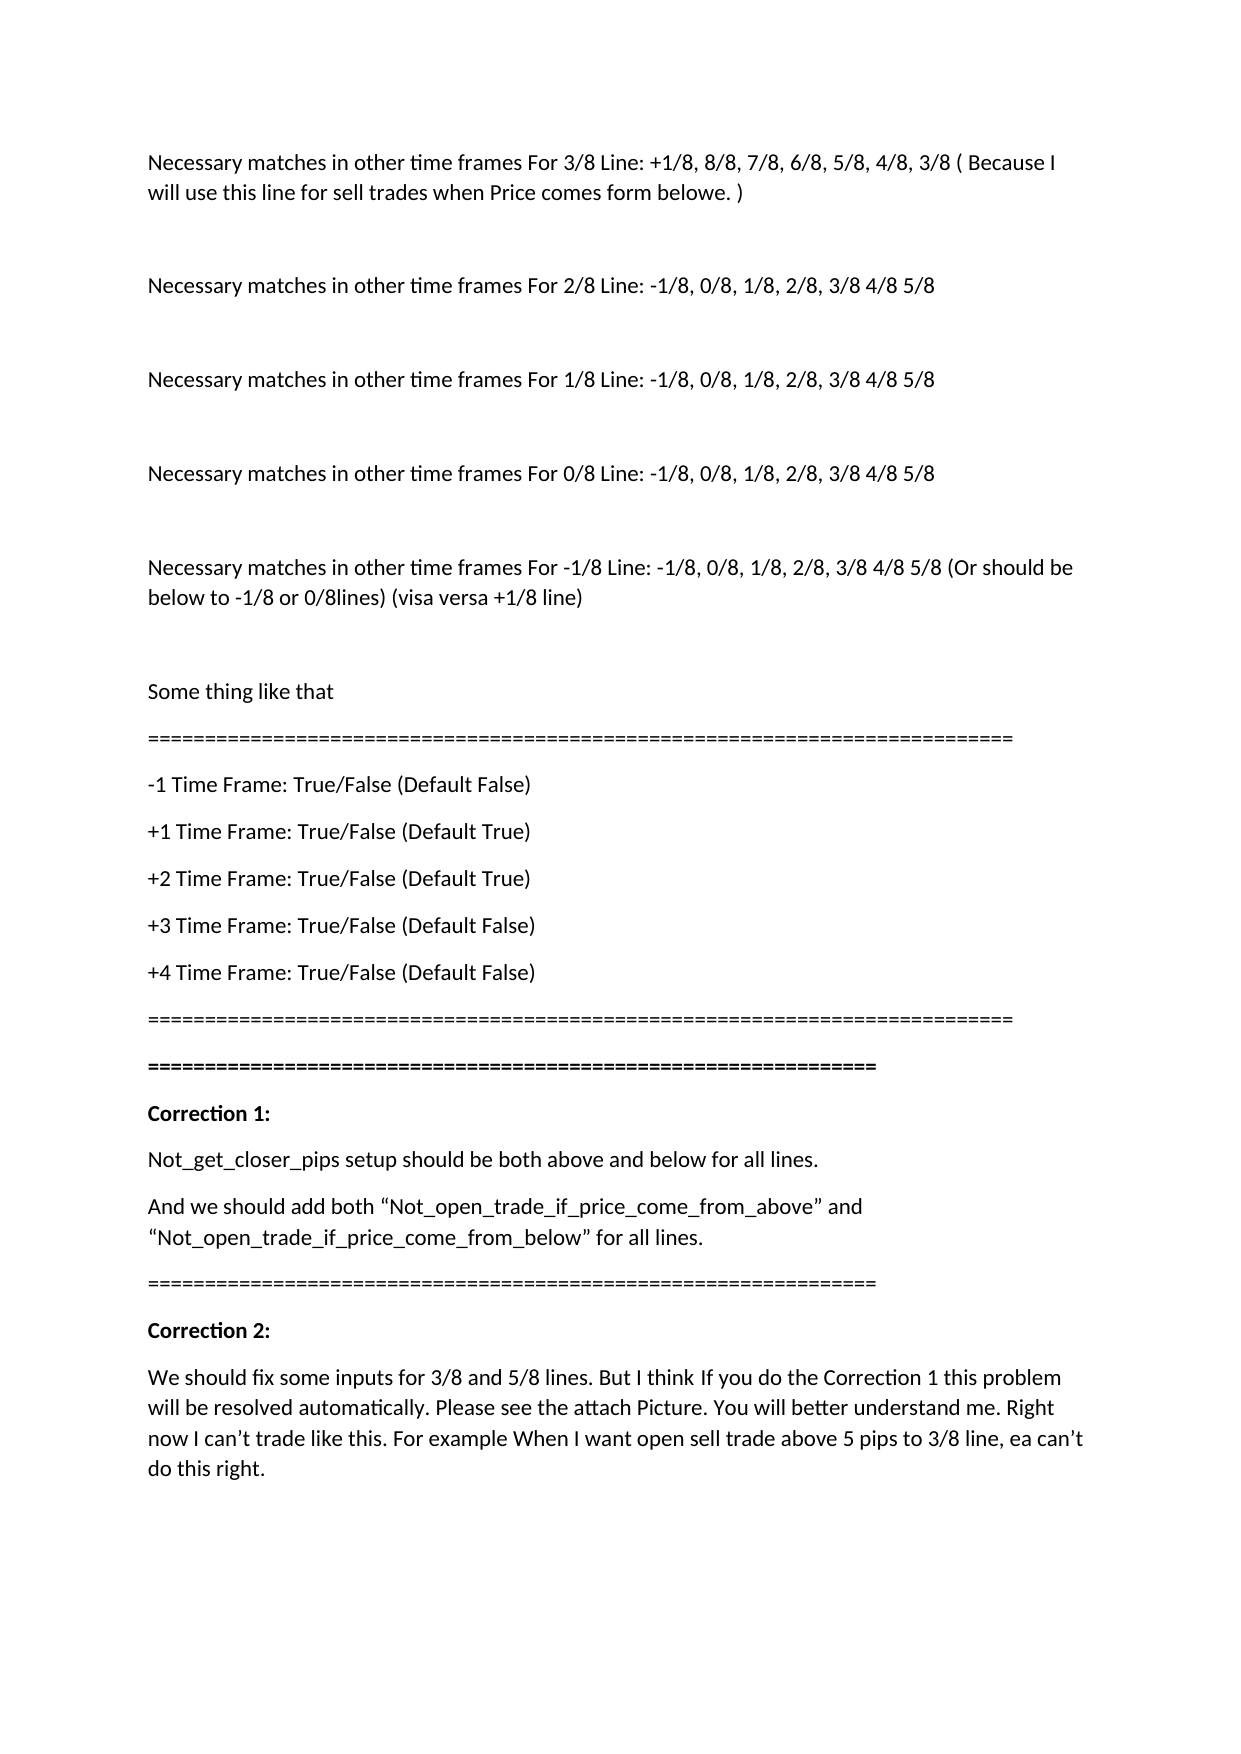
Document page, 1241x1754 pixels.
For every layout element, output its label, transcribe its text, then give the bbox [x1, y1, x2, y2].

text Not_get_closer_pips setup should be both above and below for all lines. [148, 1146, 1093, 1173]
text Correction 2: [148, 1316, 1093, 1344]
text -1 Time Frame: True/False (Default False) [148, 771, 1093, 798]
text Necessary matches in other time frames For 0/8 Line: -1/8, 0/8, 1/8, 2/8, 3/8 4/8 5/8 [148, 459, 1093, 487]
text Necessary matches in other time frames For 1/8 Line: -1/8, 0/8, 1/8, 2/8, 3/8 4/8 5/8 [148, 365, 1093, 393]
text +3 Time Frame: True/False (Default False) [148, 911, 1093, 939]
text Necessary matches in other time frames For 3/8 Line: +1/8, 8/8, 7/8, 6/8, 5/8, 4/8, 3/8 ( Because I will use this line for sell trades when Price comes form belowe. ) [148, 148, 1093, 206]
text ============================================================================ [148, 1005, 1093, 1033]
text Necessary matches in other time frames For 2/8 Line: -1/8, 0/8, 1/8, 2/8, 3/8 4/8 5/8 [148, 272, 1093, 299]
text Necessary matches in other time frames For -1/8 Line: -1/8, 0/8, 1/8, 2/8, 3/8 4/8 5/8 (Or should be below to -1/8 or 0/8lines) (visa versa +1/8 line) [148, 553, 1093, 611]
text Some thing like that [148, 677, 1093, 705]
text ================================================================ [148, 1269, 1093, 1297]
text +2 Time Frame: True/False (Default True) [148, 864, 1093, 892]
text +1 Time Frame: True/False (Default True) [148, 817, 1093, 845]
text We should fix some inputs for 3/8 and 5/8 lines. But I think If you do the Correction 1 this problem will be resolved automatically. Please see the attach Picture. You will better understand me. Right now I can’t trade like this. For example When I want open sell trade above 5 pips to 3/8 line, ea can’t do this right. [148, 1363, 1093, 1482]
text ============================================================================ [148, 724, 1093, 752]
text And we should add both “Not_open_trade_if_price_come_from_above” and “Not_open_trade_if_price_come_from_below” for all lines. [148, 1192, 1093, 1251]
text Correction 1: [148, 1099, 1093, 1127]
text ================================================================ [148, 1052, 1093, 1080]
text +4 Time Frame: True/False (Default False) [148, 958, 1093, 986]
